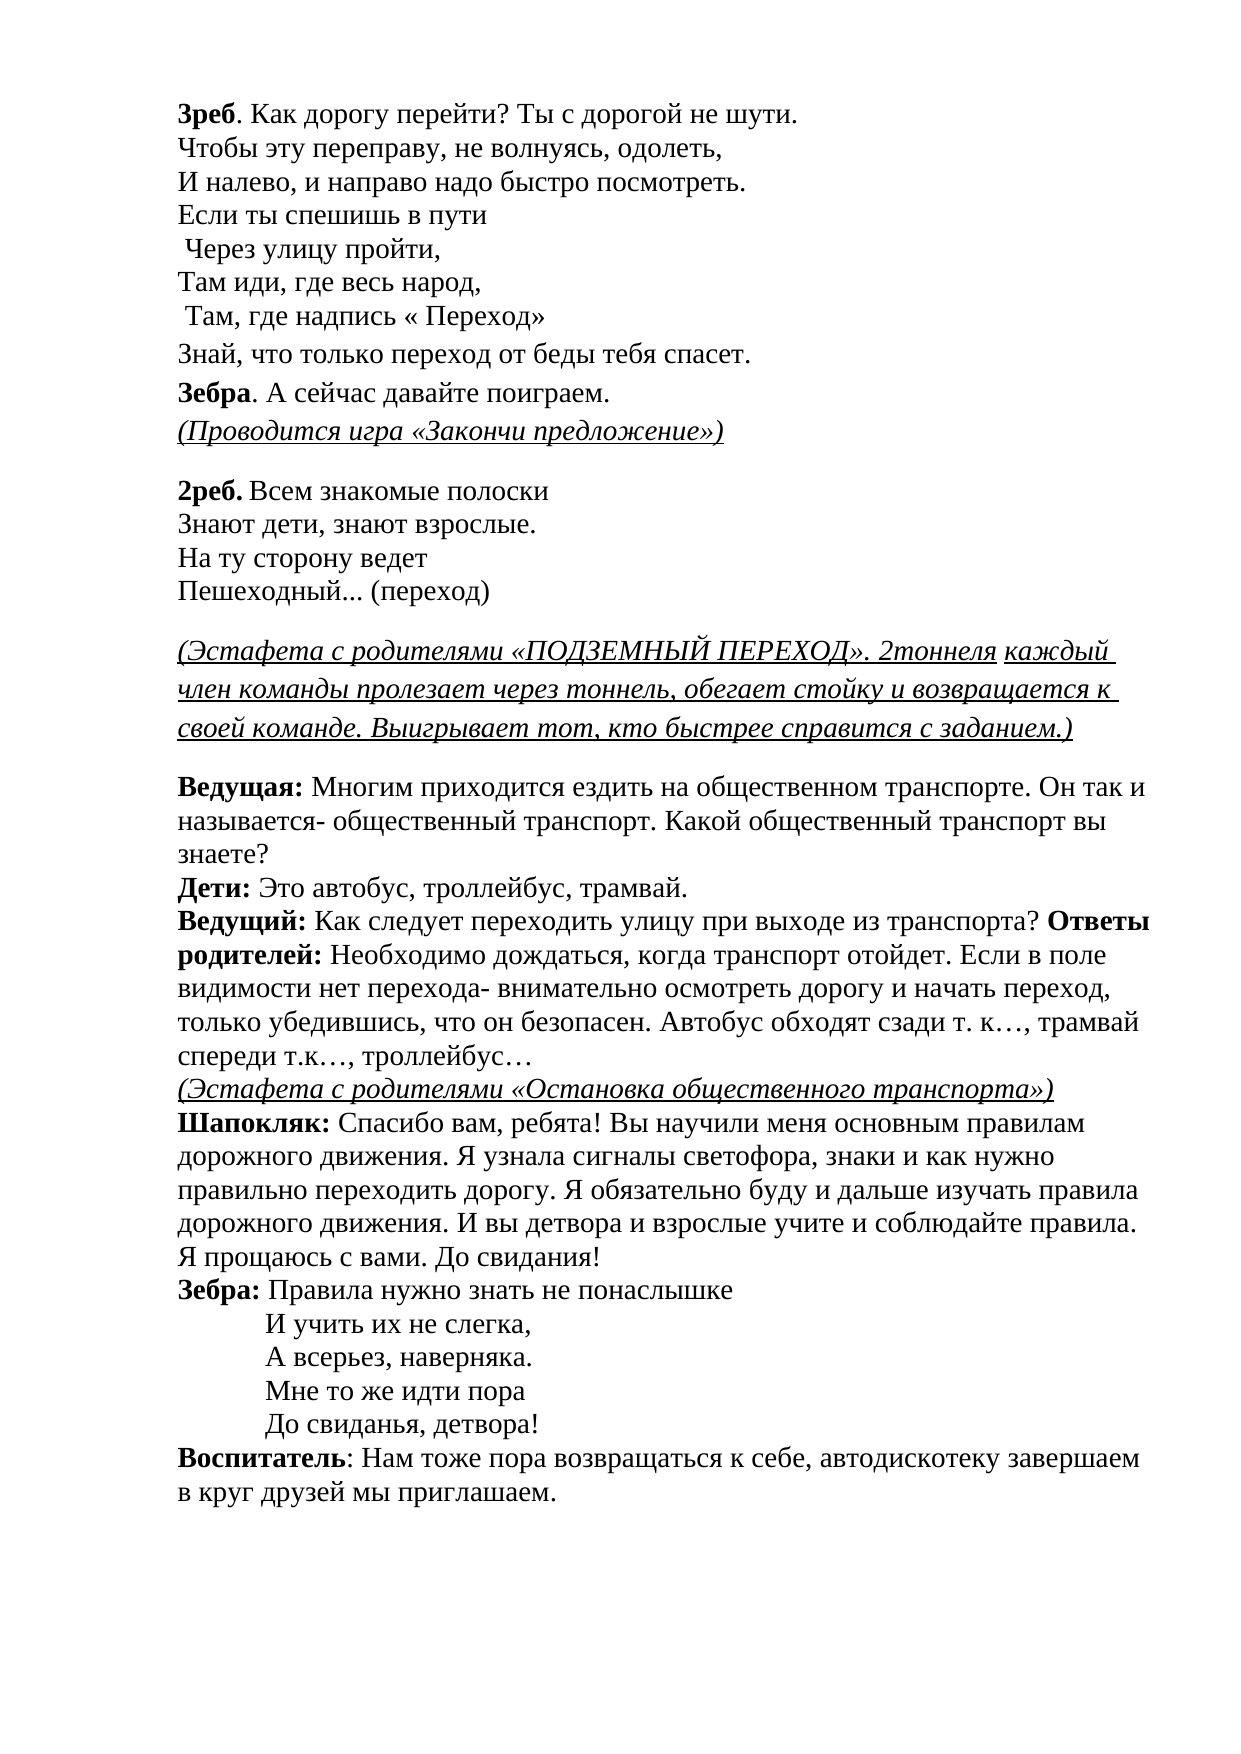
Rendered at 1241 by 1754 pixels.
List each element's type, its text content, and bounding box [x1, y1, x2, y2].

text И учить их не слегка, [177, 1306, 1152, 1339]
text Чтобы эту переправу, не волнуясь, одолеть, [177, 130, 1152, 164]
text На ту сторону ведет [177, 540, 1152, 573]
text Ведущая: Многим приходится ездить на общественном транспорте. Он так и называется- общественный транспорт. Какой общественный транспорт вы знаете? [177, 769, 1152, 870]
text 3реб. Как дорогу перейти? Ты с дорогой не шути. [177, 97, 1152, 130]
text Знают дети, знают взрослые. [177, 506, 1152, 540]
text Воспитатель: Нам тоже пора возвращаться к себе, автодискотеку завершаем в круг друзей мы приглашаем. [177, 1440, 1152, 1507]
text Зебра: Правила нужно знать не понаслышке [177, 1272, 1152, 1306]
text Дети: Это автобус, троллейбус, трамвай. [177, 870, 1152, 903]
text (Эстафета с родителями «Остановка общественного транспорта») [177, 1071, 1152, 1105]
text До свиданья, детвора! [177, 1407, 1152, 1440]
text Если ты спешишь в пути [177, 197, 1152, 231]
text Там, где надпись « Переход» Знай, что только переход от беды тебя спасет. Зебра. А сейчас давайте поиграем. (Проводится игра «Закончи предложение») [177, 298, 1152, 447]
text (Эстафета с родителями «ПОДЗЕМНЫЙ ПЕРЕХОД». 2тоннеля каждый член команды пролезает через тоннель, обегает стойку и возвращается к своей команде. Выигрывает тот, кто быстрее справится с заданием.) [177, 633, 1152, 743]
text И налево, и направо надо быстро посмотреть. [177, 164, 1152, 197]
text Там иди, где весь народ, [177, 264, 1152, 298]
text А всерьез, наверняка. [177, 1339, 1152, 1373]
text Шапокляк: Спасибо вам, ребята! Вы научили меня основным правилам дорожного движения. Я узнала сигналы светофора, знаки и как нужно правильно переходить дорогу. Я обязательно буду и дальше изучать правила дорожного движения. И вы детвора и взрослые учите и соблюдайте правила. Я прощаюсь с вами. До свидания! [177, 1105, 1152, 1272]
text 2реб. Всем знакомые полоски [177, 473, 1152, 506]
text Ведущий: Как следует переходить улицу при выходе из транспорта? Ответы родителей: Необходимо дождаться, когда транспорт отойдет. Если в поле видимости нет перехода- внимательно осмотреть дорогу и начать переход, только убедившись, что он безопасен. Автобус обходят сзади т. к…, трамвай спереди т.к…, троллейбус… [177, 903, 1152, 1071]
text Пешеходный... (переход) [177, 573, 1152, 607]
text Мне то же идти пора [177, 1373, 1152, 1407]
text Через улицу пройти, [177, 231, 1152, 264]
